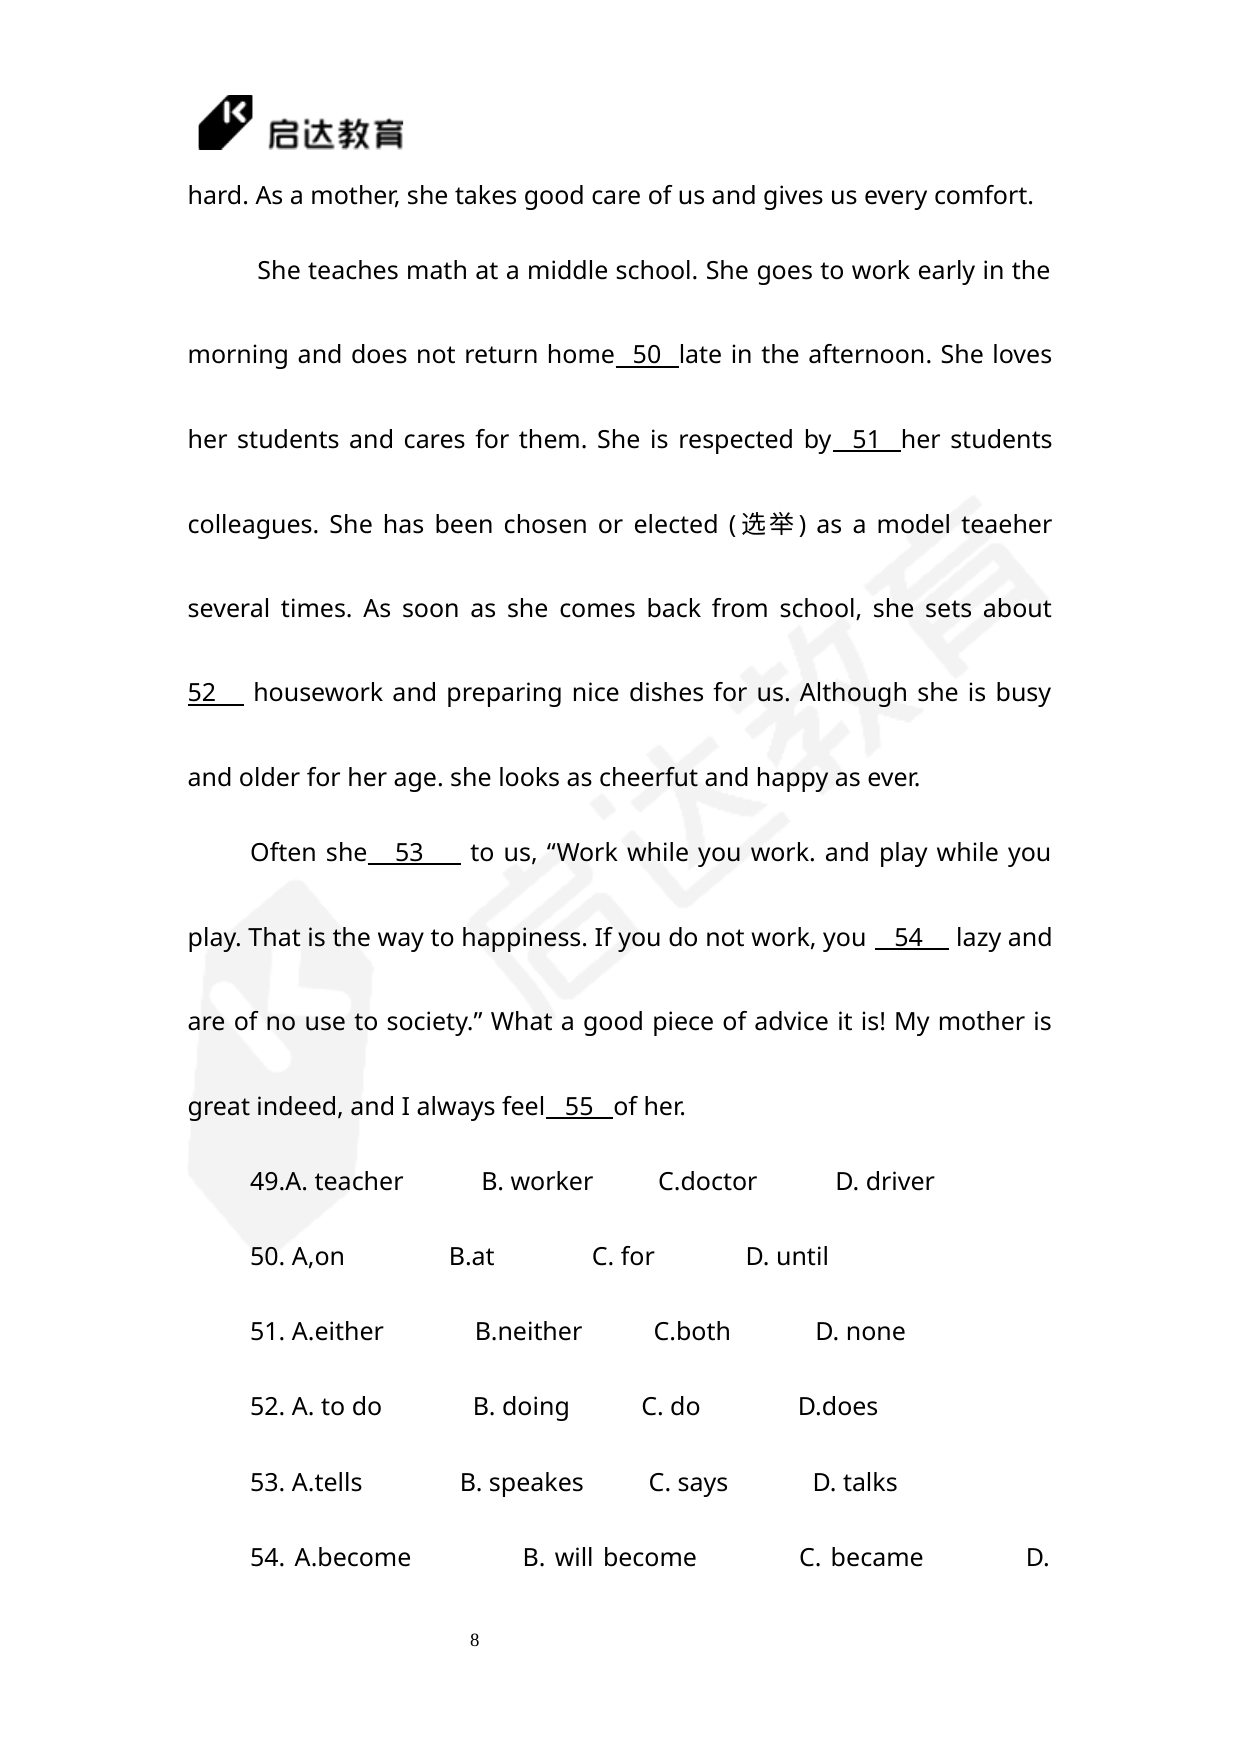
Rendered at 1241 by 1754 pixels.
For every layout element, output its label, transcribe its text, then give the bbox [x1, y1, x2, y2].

text 49.A. teacher B. worker C.doctor D. driver [187, 1148, 1053, 1213]
text 54. A.become B. will become C. became D. becoming [187, 1524, 1053, 1589]
text Often she 53 to us, “Work while you work. and play while you play. That is the way to happiness. If you do not work, you 54 lazy and are of no use to society.” What a good piece of advice it is! My mother is great indeed, and I always feel 55 of her. [187, 819, 1053, 1138]
text 53. A.tells B. speakes C. says D. talks [187, 1449, 1053, 1514]
text She teaches math at a middle school. She goes to work early in the morning and does not return home 50 late in the afternoon. She loves her students and cares for them. She is respected by 51 her students colleagues. She has been chosen or elected (选举) as a model teaeher several times. As soon as she comes back from school, she sets about 52 housework and preparing nice dishes for us. Although she is busy and older for her age. she looks as cheerfut and happy as ever. [187, 237, 1053, 809]
text 50. A,on B.at C. for D. until [187, 1223, 1053, 1288]
picture [198, 95, 404, 150]
text 51. A.either B.neither C.both D. none [187, 1298, 1053, 1363]
text 52. A. to do B. doing C. do D.does [187, 1373, 1053, 1438]
